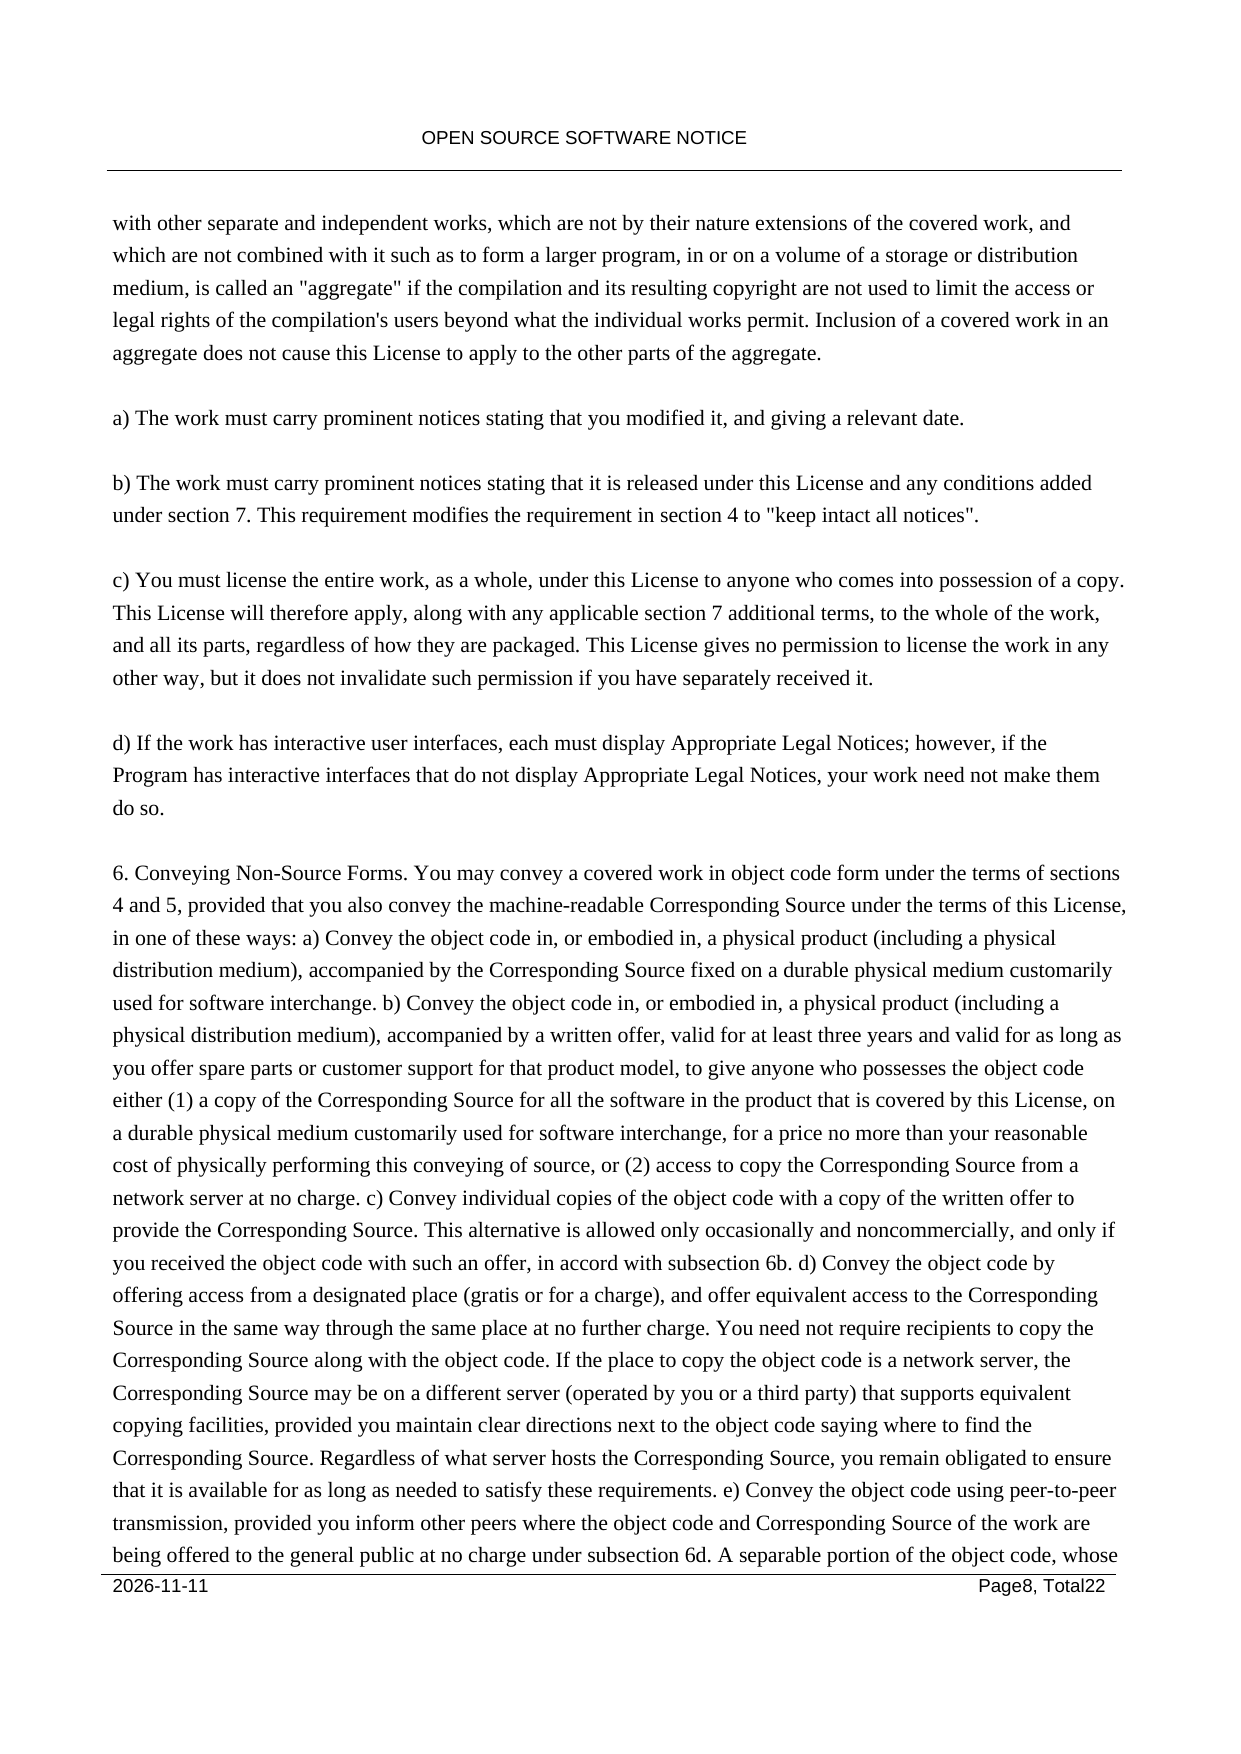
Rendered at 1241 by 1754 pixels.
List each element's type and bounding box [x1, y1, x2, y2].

text [112, 206, 1128, 1571]
